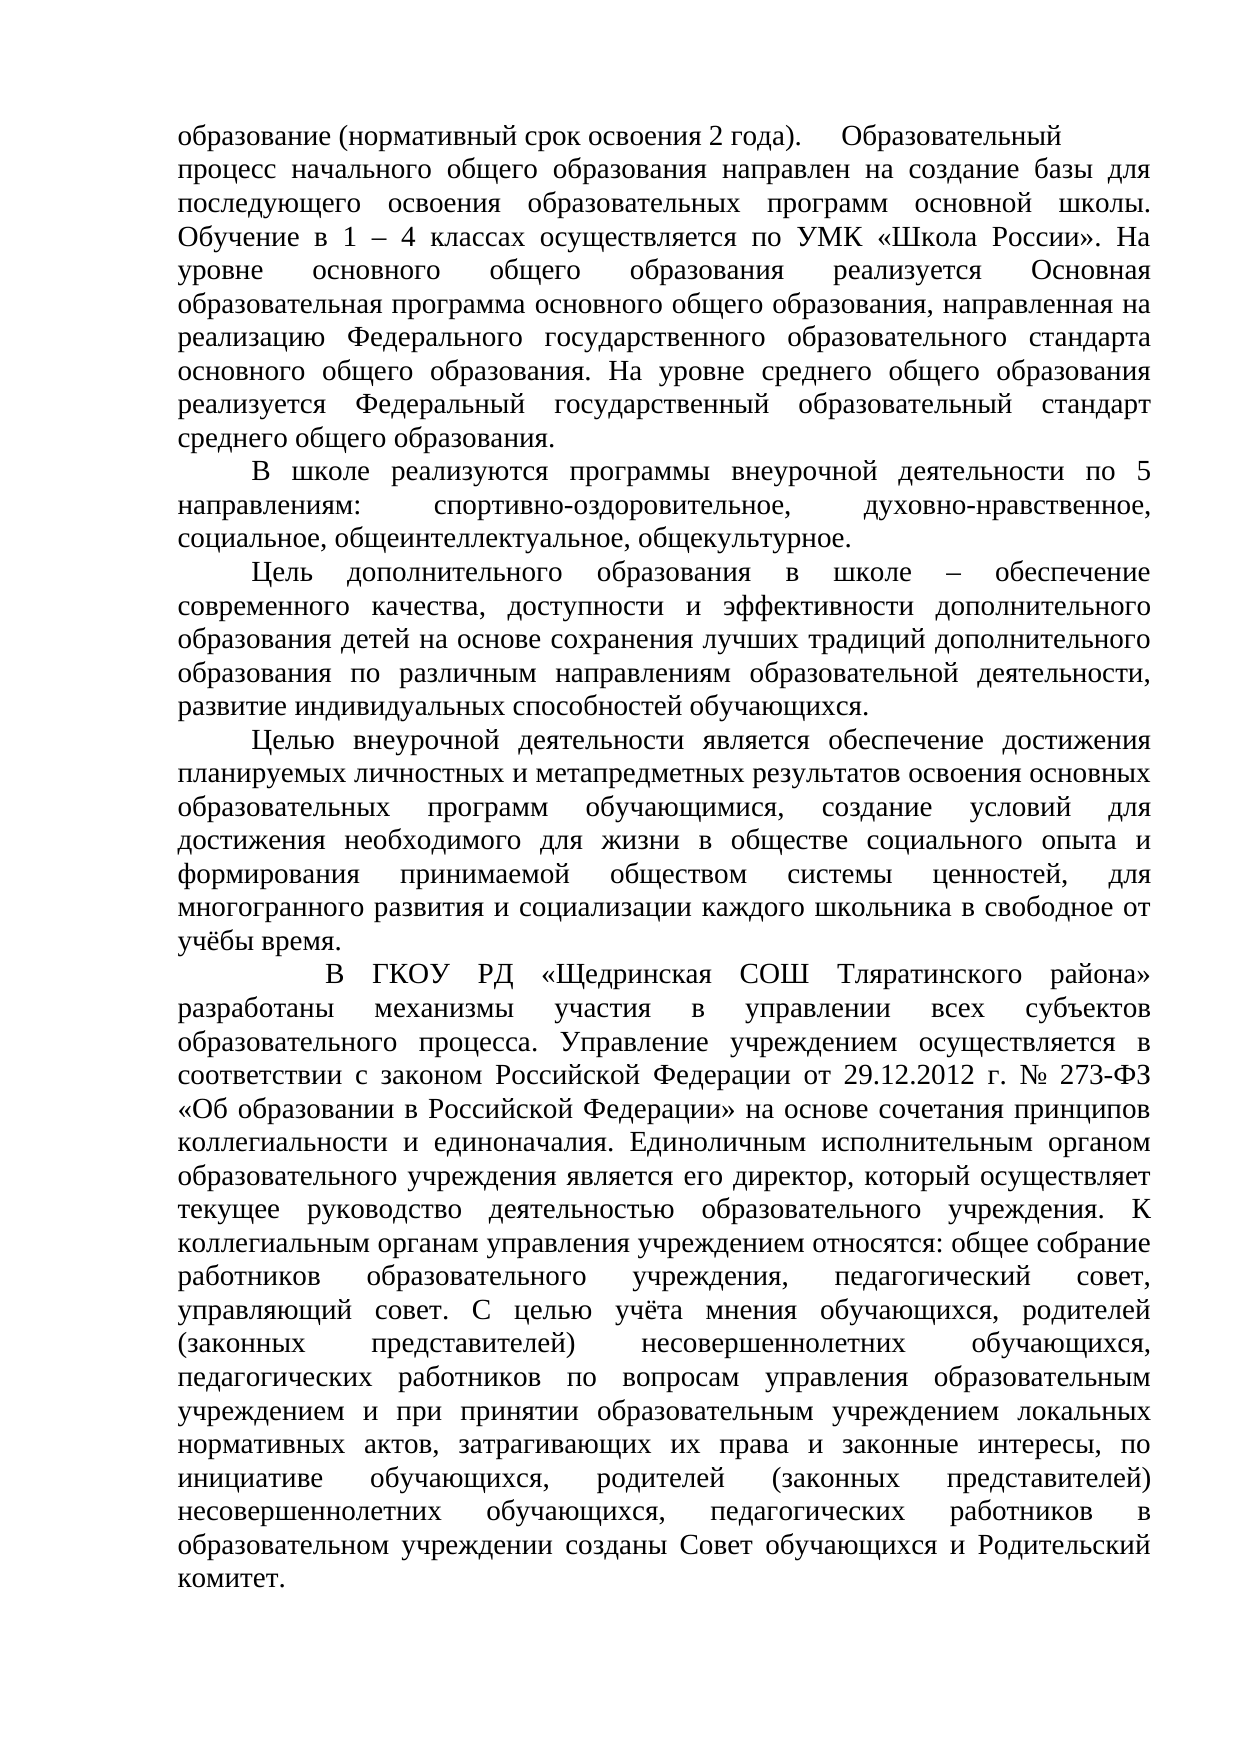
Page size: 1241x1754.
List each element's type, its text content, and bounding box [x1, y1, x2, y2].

text Цель дополнительного образования в школе – обеспечение современного качества, доступности и эффективности дополнительного образования детей на основе сохранения лучших традиций дополнительного образования по различным направлениям образовательной деятельности, развитие индивидуальных способностей обучающихся. [177, 554, 1152, 722]
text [177, 118, 1152, 453]
text Целью внеурочной деятельности является обеспечение достижения планируемых личностных и метапредметных результатов освоения основных образовательных программ обучающимися, создание условий для достижения необходимого для жизни в обществе социального опыта и формирования принимаемой обществом системы ценностей, для многогранного развития и социализации каждого школьника в свободное от учёбы время. [177, 722, 1152, 957]
text В школе реализуются программы внеурочной деятельности по 5 направлениям: спортивно-оздоровительное, духовно-нравственное, социальное, общеинтеллектуальное, общекультурное. [177, 453, 1152, 554]
text В ГКОУ РД «Щедринская СОШ Тляратинского района» разработаны механизмы участия в управлении всех субъектов образовательного процесса. Управление учреждением осуществляется в соответствии с законом Российской Федерации от 29.12.2012 г. № 273-ФЗ «Об образовании в Российской Федерации» на основе сочетания принципов коллегиальности и единоначалия. Единоличным исполнительным органом образовательного учреждения является его директор, который осуществляет текущее руководство деятельностью образовательного учреждения. К коллегиальным органам управления учреждением относятся: общее собрание работников образовательного учреждения, педагогический совет, управляющий совет. С целью учёта мнения обучающихся, родителей (законных представителей) несовершеннолетних обучающихся, педагогических работников по вопросам управления образовательным учреждением и при принятии образовательным учреждением локальных нормативных актов, затрагивающих их права и законные интересы, по инициативе обучающихся, родителей (законных представителей) несовершеннолетних обучающихся, педагогических работников в образовательном учреждении созданы Совет обучающихся и Родительский комитет. [177, 957, 1152, 1594]
